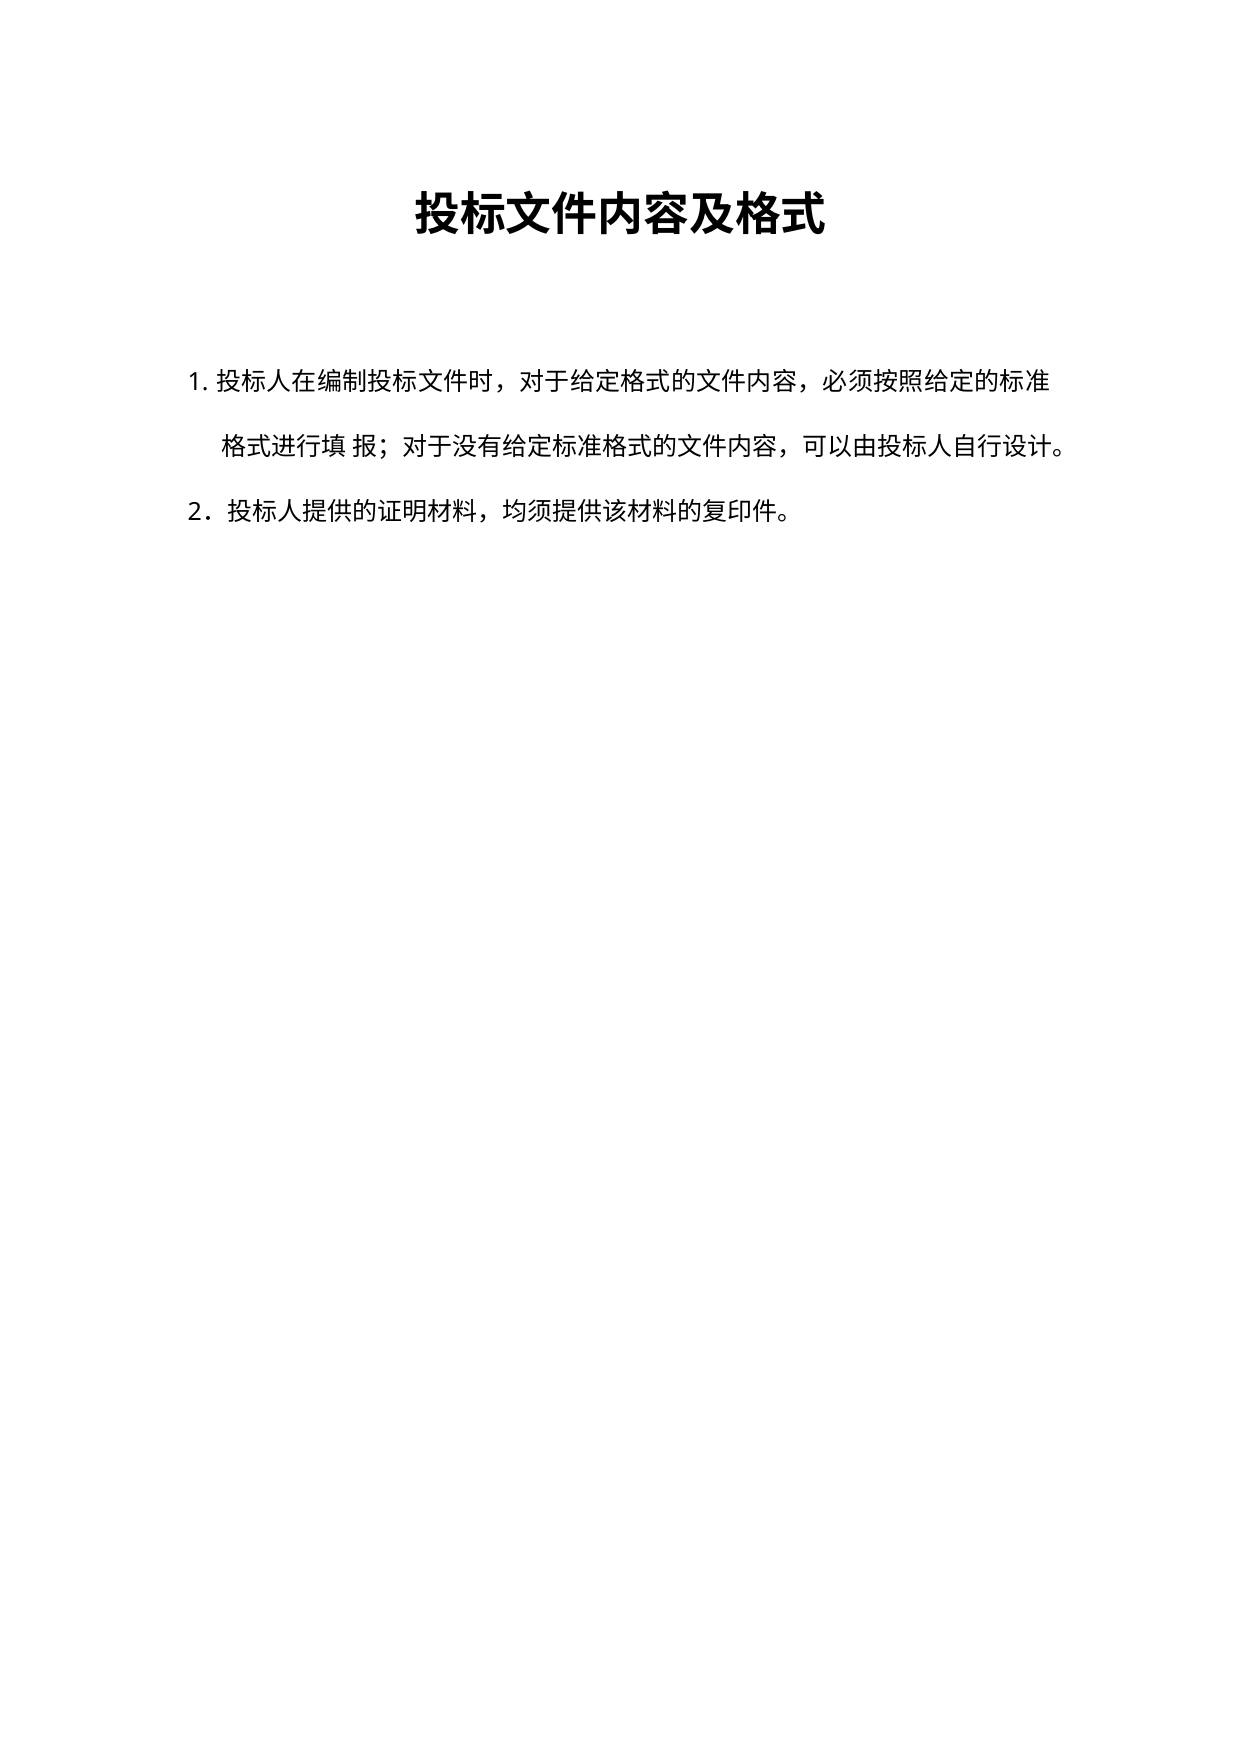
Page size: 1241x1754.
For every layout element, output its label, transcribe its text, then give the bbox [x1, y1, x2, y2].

text 1. 投标人在编制投标文件时，对于给定格式的文件内容，必须按照给定的标准格式进行填 报；对于没有给定标准格式的文件内容，可以由投标人自行设计。 [187, 347, 1053, 477]
text 投标文件内容及格式 [187, 162, 1053, 259]
text 2．投标人提供的证明材料，均须提供该材料的复印件。格式1 [187, 477, 1053, 542]
